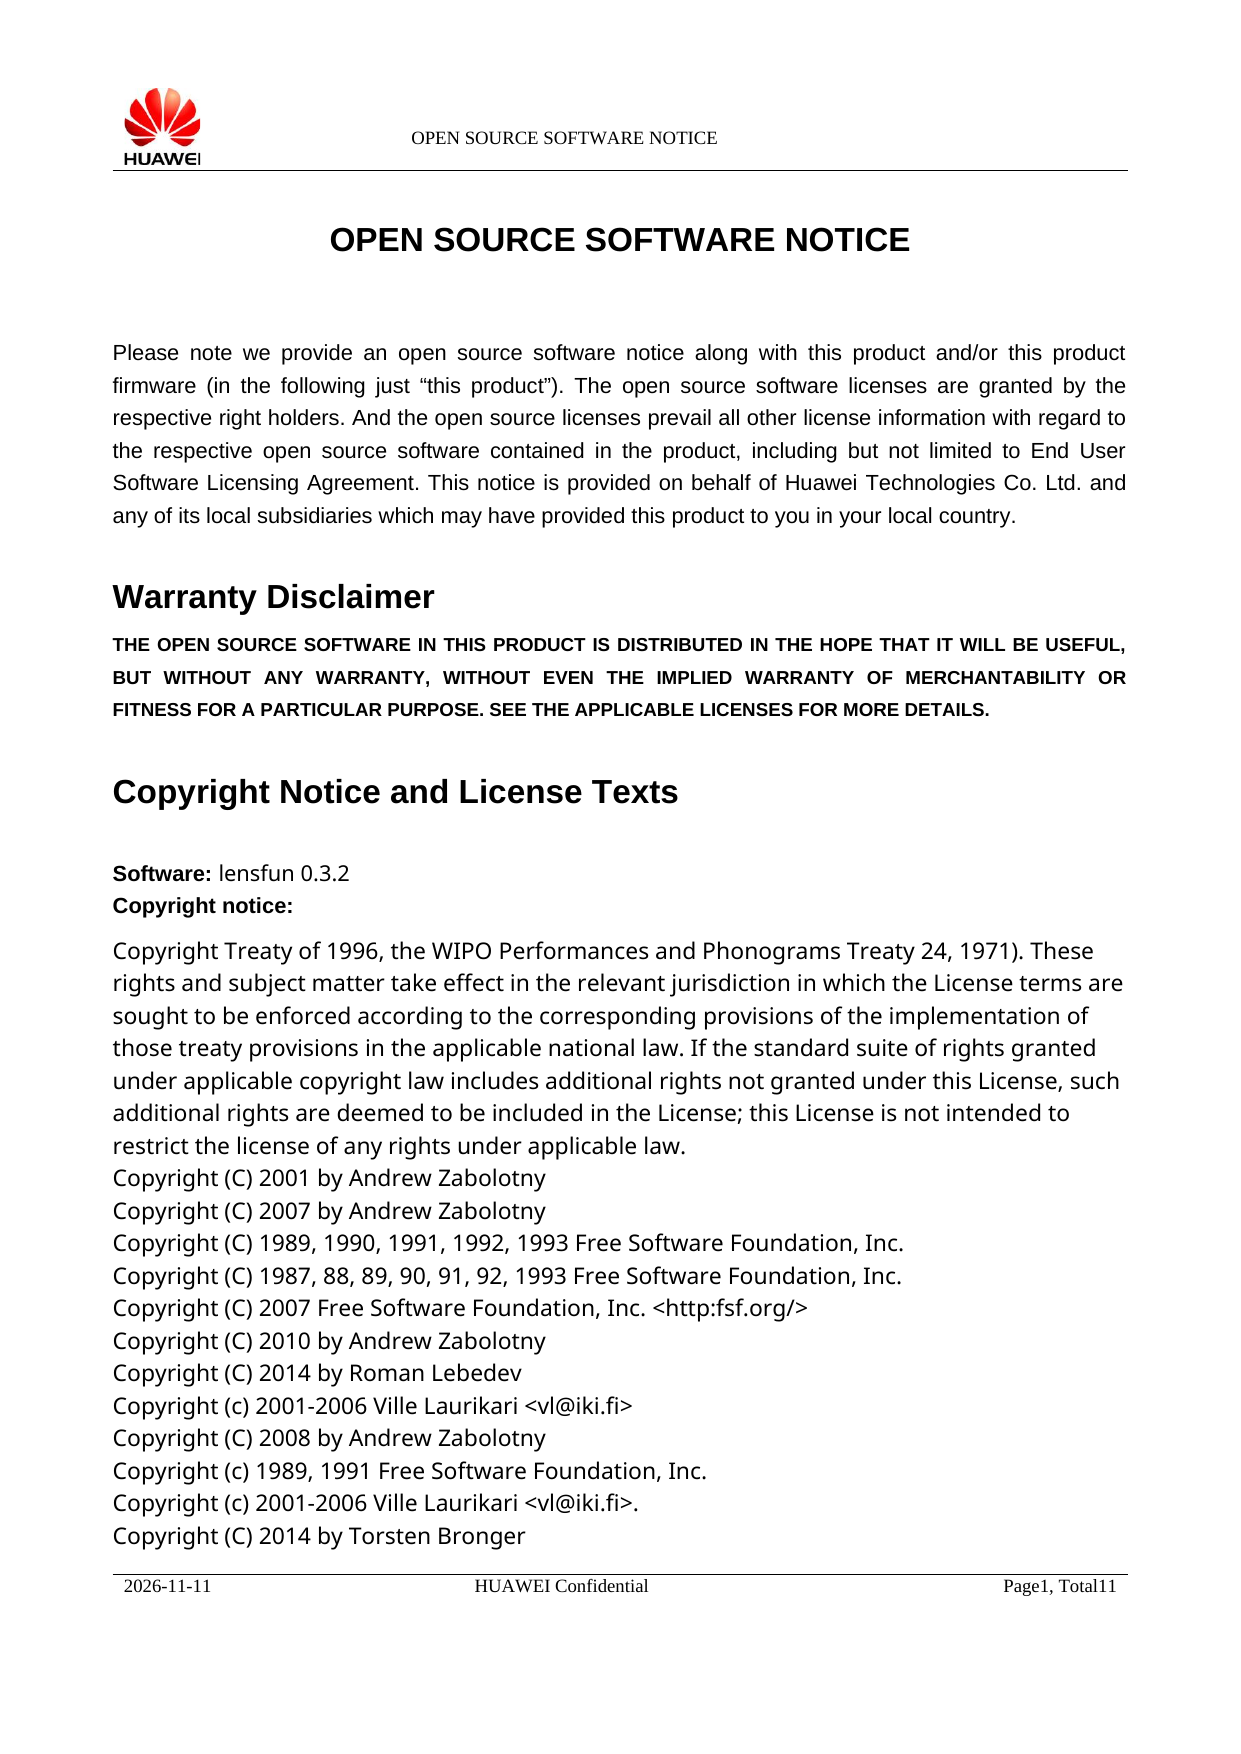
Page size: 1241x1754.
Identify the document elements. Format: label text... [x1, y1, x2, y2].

text Copyright notice: [112, 889, 1128, 921]
text Warranty Disclaimer [112, 564, 1128, 629]
text OPEN SOURCE SOFTWARE NOTICE [112, 206, 1128, 271]
text Copyright Notice and License Texts [112, 759, 1128, 824]
text The open source software in this product is distributed in the hope that it will be useful, but WITHOUT ANY WARRANTY, without even the implied warranty of MERCHANTABILITY or FITNESS FOR A PARTICULAR PURPOSE. See the applicable licenses for more details. [112, 629, 1128, 726]
text Please note we provide an open source software notice along with this product and/or this product firmware (in the following just “this product”). The open source software licenses are granted by the respective right holders. And the open source licenses prevail all other license information with regard to the respective open source software contained in the product, including but not limited to End User Software Licensing Agreement. This notice is provided on behalf of Huawei Technologies Co. Ltd. and any of its local subsidiaries which may have provided this product to you in your local country. [112, 336, 1128, 531]
picture [124, 88, 201, 165]
title Software: lensfun 0.3.2 [112, 856, 1128, 889]
